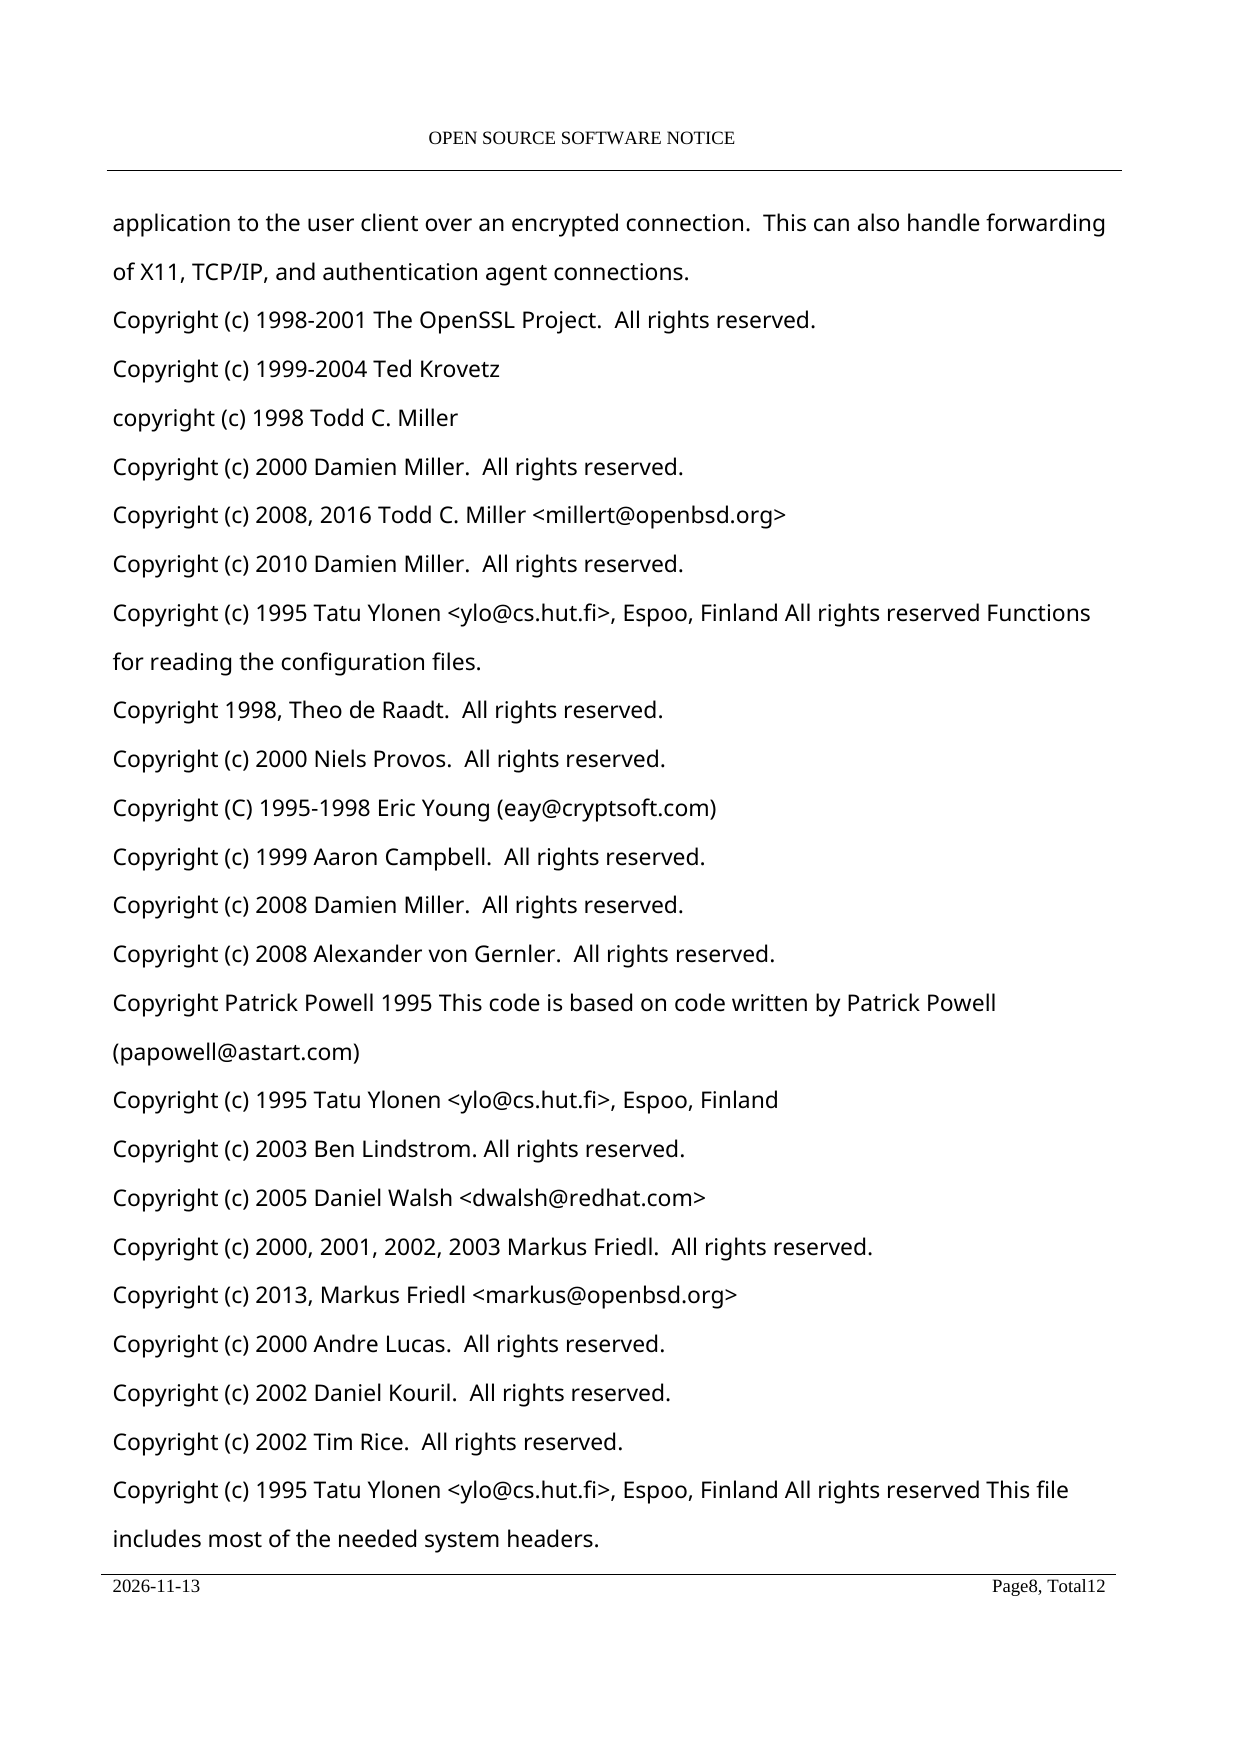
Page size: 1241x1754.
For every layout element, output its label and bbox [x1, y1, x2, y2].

text [112, 206, 1128, 1555]
